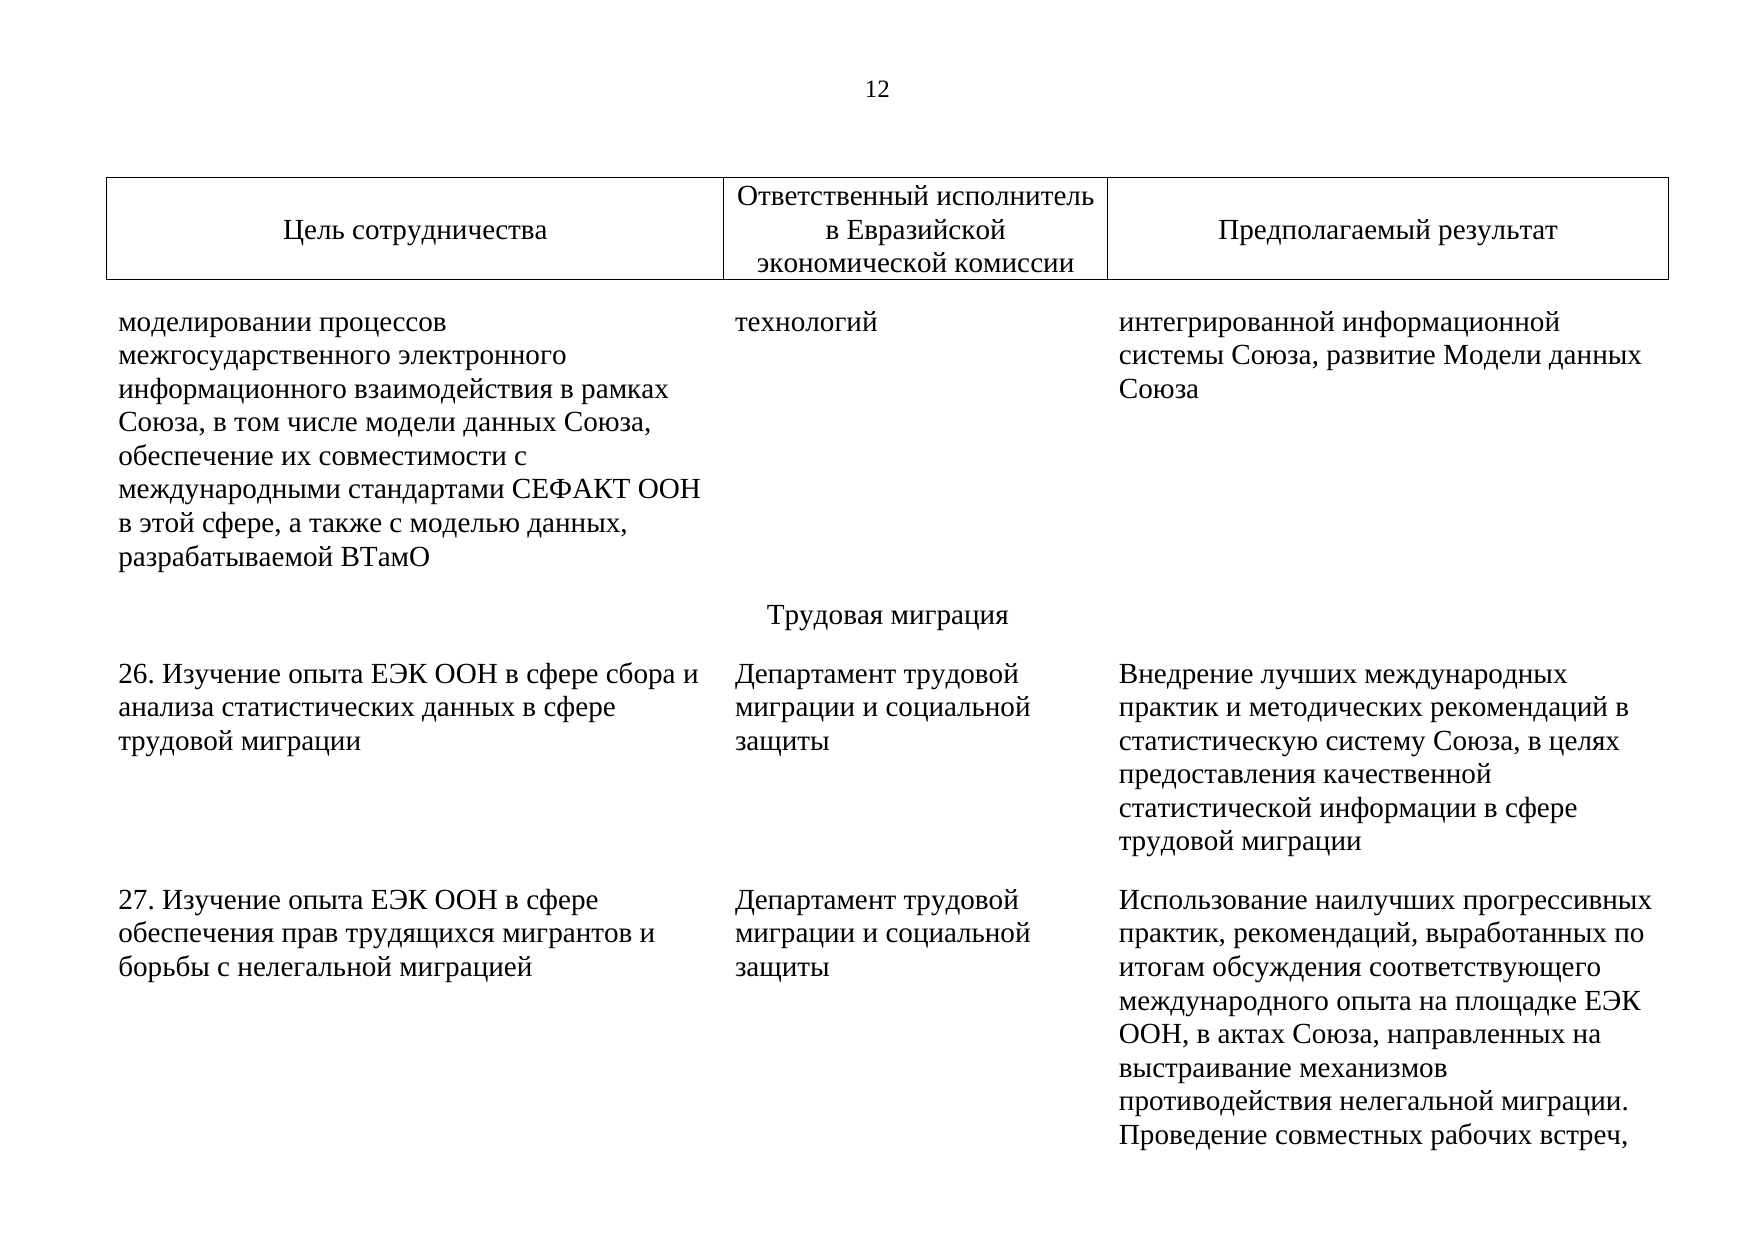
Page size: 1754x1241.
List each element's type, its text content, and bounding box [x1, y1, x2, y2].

table_cell 26. Изучение опыта ЕЭК ООН в сфере сбора и анализа статистических данных в сфере трудовой миграции [107, 631, 723, 857]
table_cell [107, 857, 723, 1150]
table_cell Внедрение лучших международных практик и методических рекомендаций в статистическую систему Союза, в целях предоставления качественной статистической информации в сфере трудовой миграции [1108, 631, 1668, 857]
table_cell Департамент трудовой миграции и социальной защиты [724, 631, 1107, 857]
table_header Цель сотрудничества [107, 178, 723, 279]
table_header Ответственный исполнитель в Евразийской экономической комиссии [724, 178, 1107, 279]
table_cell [1108, 280, 1668, 572]
table_cell Департамент информационных технологий [724, 280, 1107, 572]
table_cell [107, 280, 723, 572]
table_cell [1108, 857, 1668, 1150]
table_header Предполагаемый результат [1108, 178, 1668, 279]
table_cell Трудовая миграция [107, 572, 1668, 631]
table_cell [724, 857, 1107, 1150]
